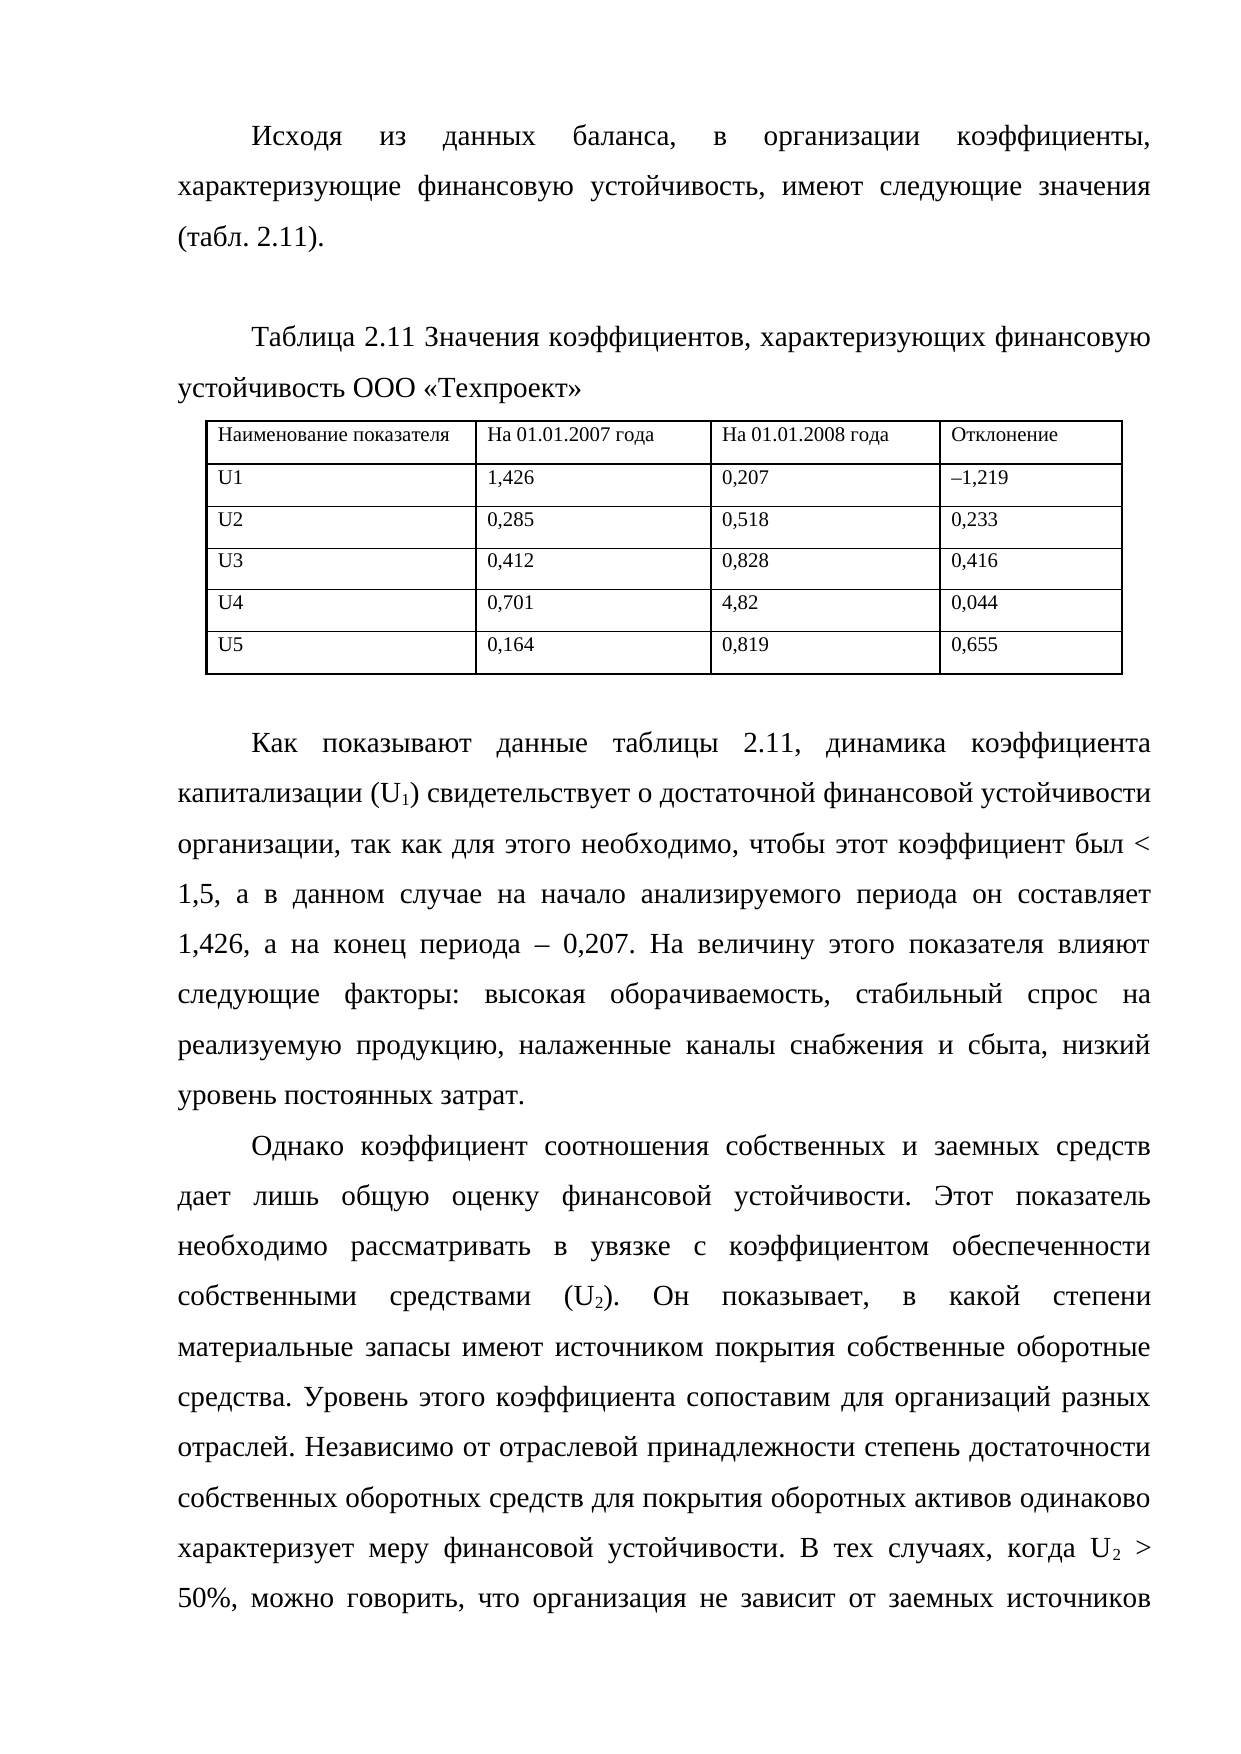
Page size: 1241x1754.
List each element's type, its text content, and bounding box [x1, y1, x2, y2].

table_cell U3 [208, 549, 475, 589]
table_cell 0,416 [941, 549, 1121, 589]
table_cell –1,219 [941, 465, 1121, 506]
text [177, 1128, 1152, 1614]
table_header Наименование показателя [208, 422, 475, 463]
text Таблица 2.11 Значения коэффициентов, характеризующих финансовую устойчивость ООО «Техпроект» [177, 319, 1152, 403]
table_header На 01.01.2008 года [712, 422, 939, 463]
table_cell U5 [208, 632, 475, 673]
table_cell 0,164 [477, 632, 710, 673]
text Исходя из данных баланса, в организации коэффициенты, характеризующие финансовую устойчивость, имеют следующие значения (табл. 2.11). [177, 118, 1152, 252]
table_cell 0,518 [712, 507, 939, 547]
table_cell 0,655 [941, 632, 1121, 673]
table_cell 0,285 [477, 507, 710, 547]
table_cell 1,426 [477, 465, 710, 506]
text Как показывают данные таблицы 2.11, динамика коэффициента капитализации (U1) свидетельствует о достаточной финансовой устойчивости организации, так как для этого необходимо, чтобы этот коэффициент был < 1,5, а в данном случае на начало анализируемого периода он составляет 1,426, а на конец периода – 0,207. На величину этого показателя влияют следующие факторы: высокая оборачиваемость, стабильный спрос на реализуемую продукцию, налаженные каналы снабжения и сбыта, низкий уровень постоянных затрат. [177, 725, 1152, 1111]
table_cell 0,233 [941, 507, 1121, 547]
table_cell 0,828 [712, 549, 939, 589]
table_cell 0,044 [941, 590, 1121, 631]
table_header Отклонение [941, 422, 1121, 463]
table_cell 0,207 [712, 465, 939, 506]
table_cell 0,412 [477, 549, 710, 589]
table_cell U2 [208, 507, 475, 547]
table_cell U4 [208, 590, 475, 631]
table_cell 0,701 [477, 590, 710, 631]
table_cell 4,82 [712, 590, 939, 631]
table_header На 01.01.2007 года [477, 422, 710, 463]
table_cell U1 [208, 465, 475, 506]
table_cell 0,819 [712, 632, 939, 673]
